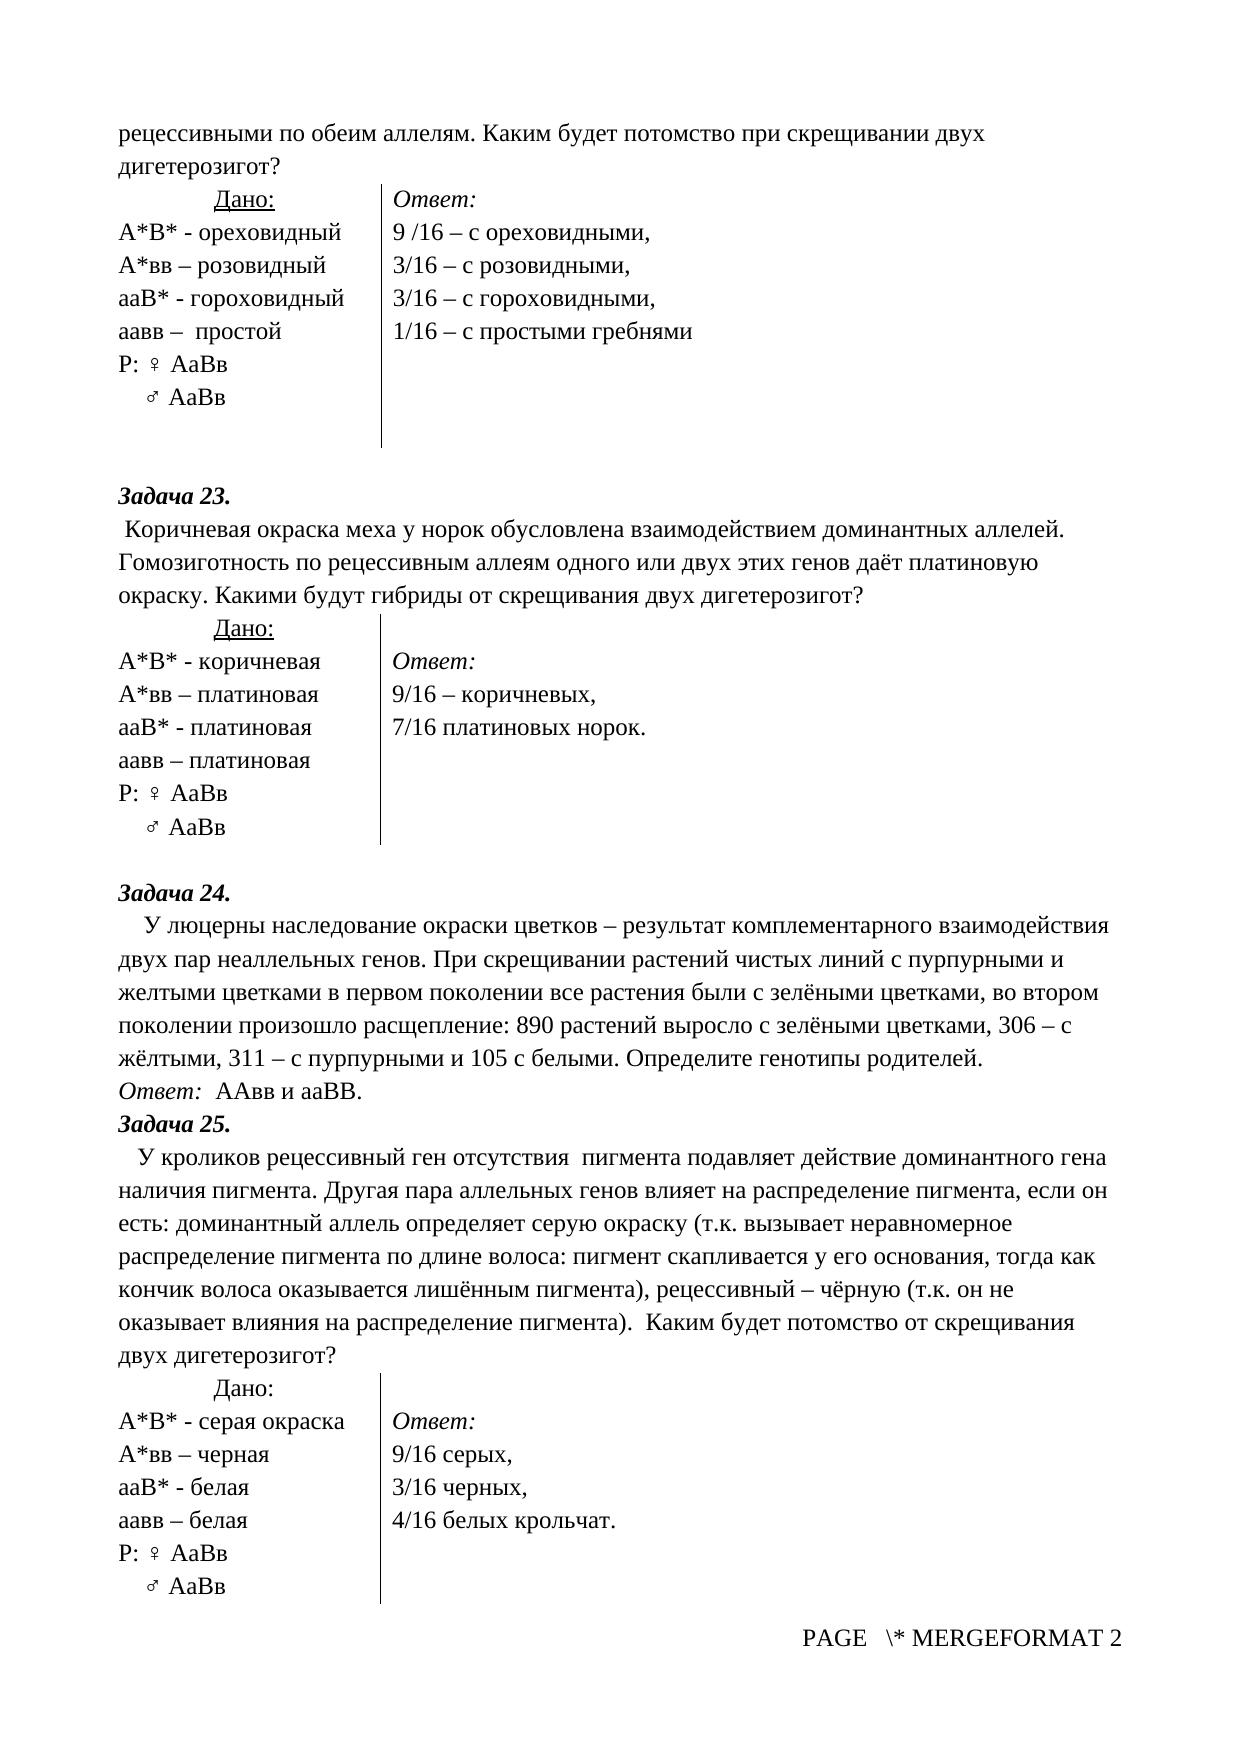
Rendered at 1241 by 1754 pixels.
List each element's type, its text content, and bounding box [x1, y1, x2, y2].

table_header Дано: А*В* - серая окраска А*вв – черная ааВ* - белая аавв – белая P: ♀ АаВв ♂ АаВв [107, 1373, 380, 1604]
table_header Дано: А*В* - ореховидный А*вв – розовидный ааВ* - гороховидный аавв – простой P: ♀ АаВв ♂ АаВв [107, 184, 381, 448]
text У люцерны наследование окраски цветков – результат комплементарного взаимодействия двух пар неаллельных генов. При скрещивании растений чистых линий с пурпурными и желтыми цветками в первом поколении все растения были с зелёными цветками, во втором поколении произошло расщепление: 890 растений выросло с зелёными цветками, 306 – с жёлтыми, 311 – с пурпурными и 105 с белыми. Определите генотипы родителей. [118, 911, 1122, 1071]
table_header Ответ: 9/16 – коричневых, 7/16 платиновых норок. [381, 614, 770, 844]
text Задача 24. [118, 878, 1122, 906]
text Задача 25. [118, 1109, 1122, 1137]
text У кроликов рецессивный ген отсутствия пигмента подавляет действие доминантного гена наличия пигмента. Другая пара аллельных генов влияет на распределение пигмента, если он есть: доминантный аллель определяет серую окраску (т.к. вызывает неравномерное распределение пигмента по длине волоса: пигмент скапливается у его основания, тогда как кончик волоса оказывается лишённым пигмента), рецессивный – чёрную (т.к. он не оказывает влияния на распределение пигмента). Каким будет потомство от скрещивания двух дигетерозигот? [118, 1142, 1122, 1369]
text Коричневая окраска меха у норок обусловлена взаимодействием доминантных аллелей. Гомозиготность по рецессивным аллеям одного или двух этих генов даёт платиновую окраску. Какими будут гибриды от скрещивания двух дигетерозигот? [118, 514, 1122, 609]
text Задача 23. [118, 481, 1122, 510]
table_header Ответ: 9/16 серых, 3/16 черных, 4/16 белых крольчат. [381, 1373, 770, 1604]
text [118, 118, 1122, 180]
table_header Ответ: 9 /16 – с ореховидными, 3/16 – с розовидными, 3/16 – с гороховидными, 1/16 – с простыми гребнями [382, 184, 772, 448]
table_header Дано: А*В* - коричневая А*вв – платиновая ааВ* - платиновая аавв – платиновая P: ♀ АаВв ♂ АаВв [107, 614, 380, 844]
text Ответ: ААвв и ааВВ. [118, 1076, 1122, 1104]
